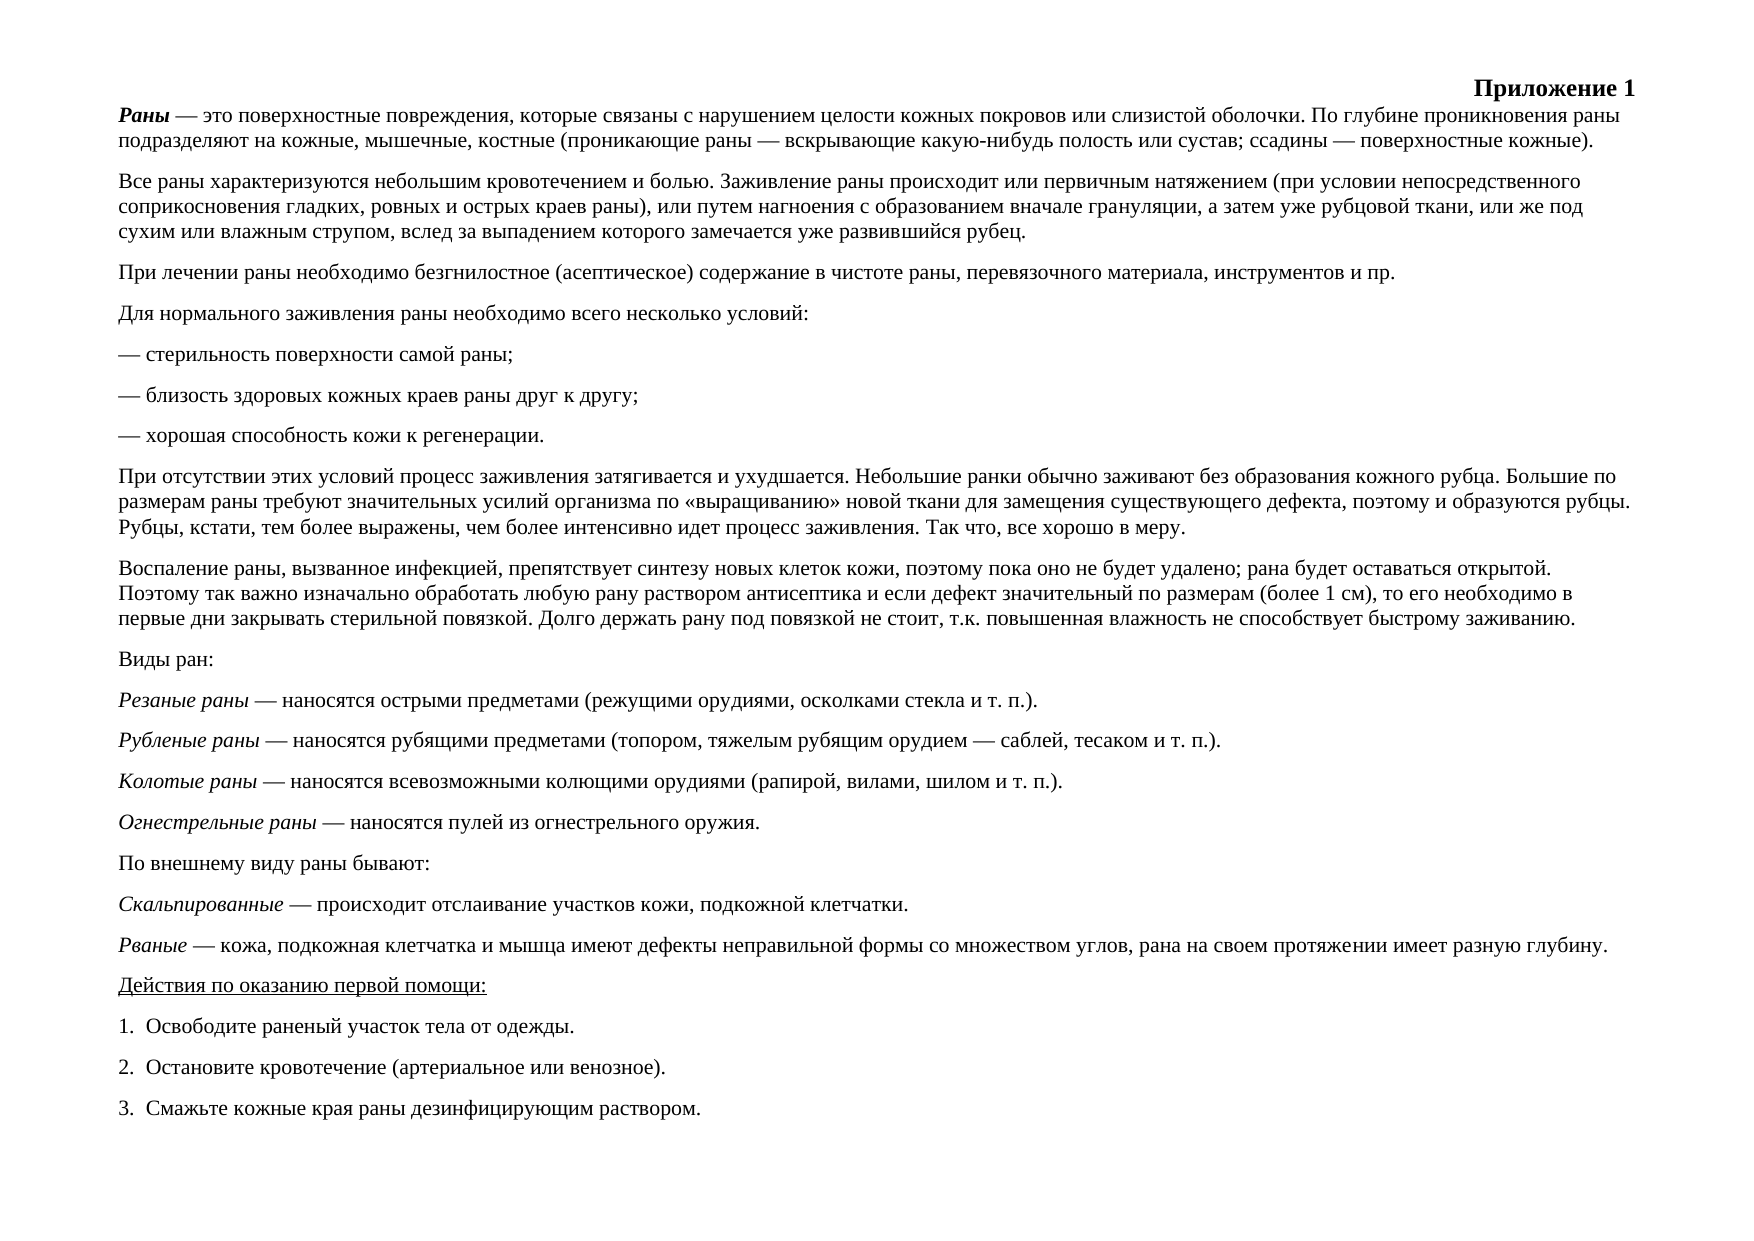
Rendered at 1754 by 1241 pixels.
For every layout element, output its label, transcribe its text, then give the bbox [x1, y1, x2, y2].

text Колотые раны — наносятся всевозможными колющими орудиями (рапирой, вилами, шилом и т. п.). [118, 768, 1636, 793]
text Виды ран: [118, 646, 1636, 671]
text Приложение 1 [118, 73, 1636, 102]
text Раны — это поверхностные повреждения, которые связаны с нарушением целости кожных покровов или слизистой оболочки. По глубине проникновения раны подразделяют на кожные, мышечные, костные (проникающие раны — вскрывающие какую-нибудь полость или сустав; ссадины — поверхностные кожные). [118, 102, 1636, 152]
text 2. Остановите кровотечение (артериальное или венозное). [118, 1054, 1636, 1079]
text Резаные раны — наносятся острыми предметами (режущими орудиями, осколками стекла и т. п.). [118, 687, 1636, 712]
text Воспаление раны, вызванное инфекцией, препятствует синтезу новых клеток кожи, поэтому пока оно не будет удалено; рана будет оставаться открытой. Поэтому так важно изначально обработать любую рану раствором антисептика и если дефект значительный по размерам (более 1 см), то его необходимо в первые дни закрывать стерильной повязкой. Долго держать рану под повязкой не стоит, т.к. повышенная влажность не способствует быстрому заживанию. [118, 554, 1636, 630]
text — хорошая способность кожи к регенерации. [118, 422, 1636, 448]
text — близость здоровых кожных краев раны друг к другу; [118, 382, 1636, 407]
text При лечении раны необходимо безгнилостное (асептическое) содержание в чистоте раны, перевязочного материала, инструментов и пр. [118, 259, 1636, 284]
text При отсутствии этих условий процесс заживления затягивается и ухудшается. Небольшие ранки обычно заживают без образования кожного рубца. Большие по размерам раны требуют значительных усилий организма по «выращиванию» новой ткани для замещения существующего дефекта, поэтому и образуются рубцы. Рубцы, кстати, тем более выражены, чем более интенсивно идет процесс заживления. Так что, все хорошо в меру. [118, 463, 1636, 539]
text 3. Смажьте кожные края раны дезинфицирующим раствором. [118, 1095, 1636, 1120]
text Рваные — кожа, подкожная клетчатка и мышца имеют дефекты неправильной формы со множеством углов, рана на своем протяжении имеет разную глубину. [118, 932, 1636, 957]
text Все раны характеризуются небольшим кровотечением и болью. Заживление раны происходит или первичным натяжением (при условии непосредственного соприкосновения гладких, ровных и острых краев раны), или путем нагноения с образованием вначале грануляции, а затем уже рубцовой ткани, или же под сухим или влажным струпом, вслед за выпадением которого замечается уже развившийся рубец. [118, 168, 1636, 243]
text Скальпированные — происходит отслаивание участков кожи, подкожной клетчатки. [118, 891, 1636, 916]
text 1. Освободите раненый участок тела от одежды. [118, 1013, 1636, 1038]
text — стерильность поверхности самой раны; [118, 341, 1636, 366]
text Действия по оказанию первой помощи: [118, 972, 1636, 998]
text Для нормального заживления раны необходимо всего несколько условий: [118, 300, 1636, 325]
text Огнестрельные раны — наносятся пулей из огнестрельного оружия. [118, 809, 1636, 834]
text По внешнему виду раны бывают: [118, 850, 1636, 875]
text Рубленые раны — наносятся рубящими предметами (топором, тяжелым рубящим орудием — саблей, тесаком и т. п.). [118, 727, 1636, 753]
